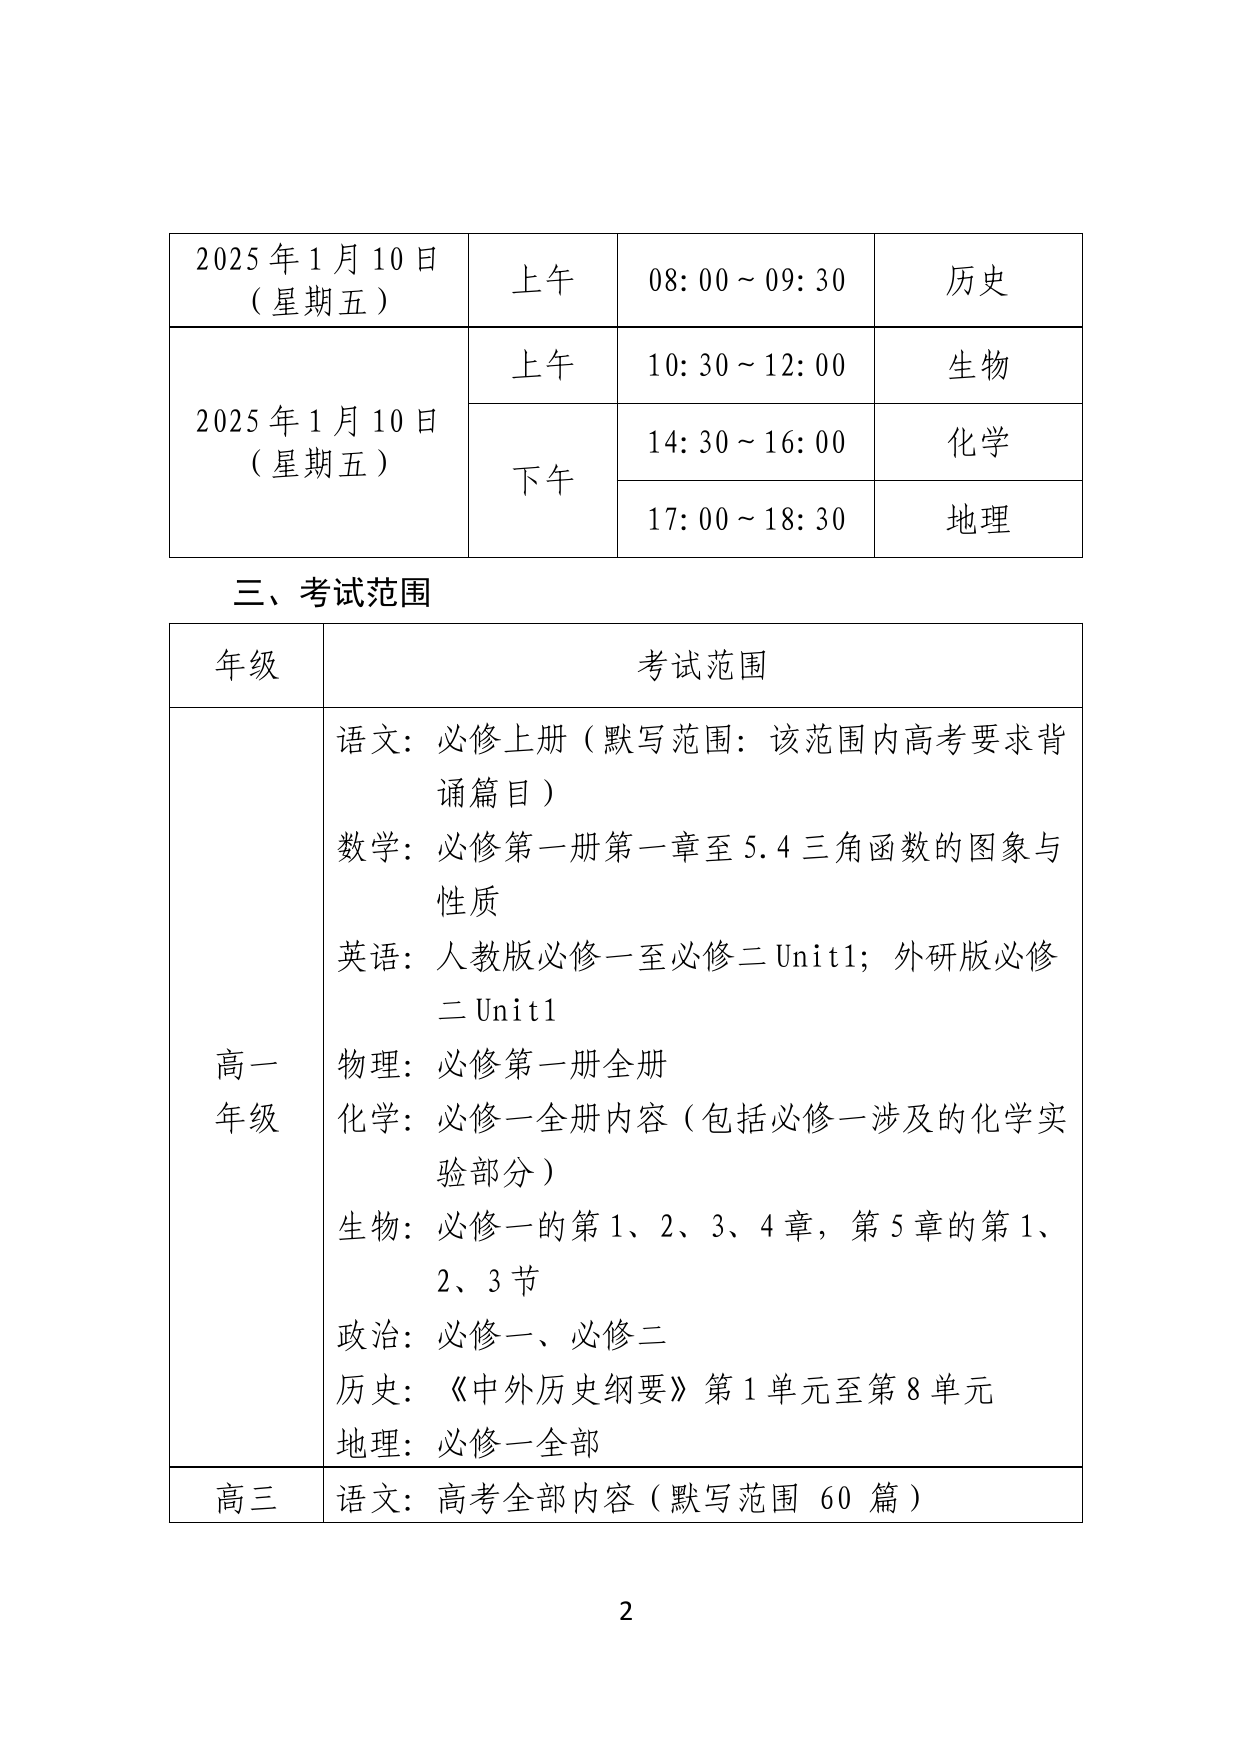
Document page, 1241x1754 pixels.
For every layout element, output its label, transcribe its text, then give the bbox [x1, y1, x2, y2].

table_cell 10:30～12:00 [618, 328, 874, 403]
table_cell 2025年1月10日 （星期五） [170, 234, 468, 326]
table_cell 高一 年级 [170, 708, 323, 1466]
table_cell 化学 [875, 404, 1082, 480]
table_cell 地理 [875, 481, 1082, 557]
table_header 年级 [170, 624, 323, 707]
table_cell 上午 [469, 234, 617, 326]
table_cell 17:00～18:30 [618, 481, 874, 557]
text 三、考试范围 [165, 558, 1087, 623]
table_cell 14:30～16:00 [618, 404, 874, 480]
table_cell 08:00～09:30 [618, 234, 874, 326]
table_header 考试范围 [324, 624, 1082, 707]
table_cell 高三 年级 [170, 1468, 323, 1522]
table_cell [324, 1468, 1082, 1522]
table_cell 历史 [875, 234, 1082, 326]
table_cell 下午 [469, 404, 617, 557]
table_cell 生物 [875, 328, 1082, 403]
table_cell 2025年1月10日 （星期五） [170, 328, 468, 557]
table_cell 语文：必修上册（默写范围：该范围内高考要求背 诵篇目） 数学：必修第一册第一章至5.4三角函数的图象与 性质 英语：人教版必修一至必修二Unit1；外研版必修 二Unit1 物理：必修第一册全册 化学：必修一全册内容（包括必修一涉及的化学实 验部分） 生物：必修一的第1、2、3、4章，第5章的第1、 2、3节 政治：必修一、必修二 历史：《中外历史纲要》第1单元至第8单元 地理：必修一全部 [324, 708, 1082, 1466]
table_cell 上午 [469, 328, 617, 403]
